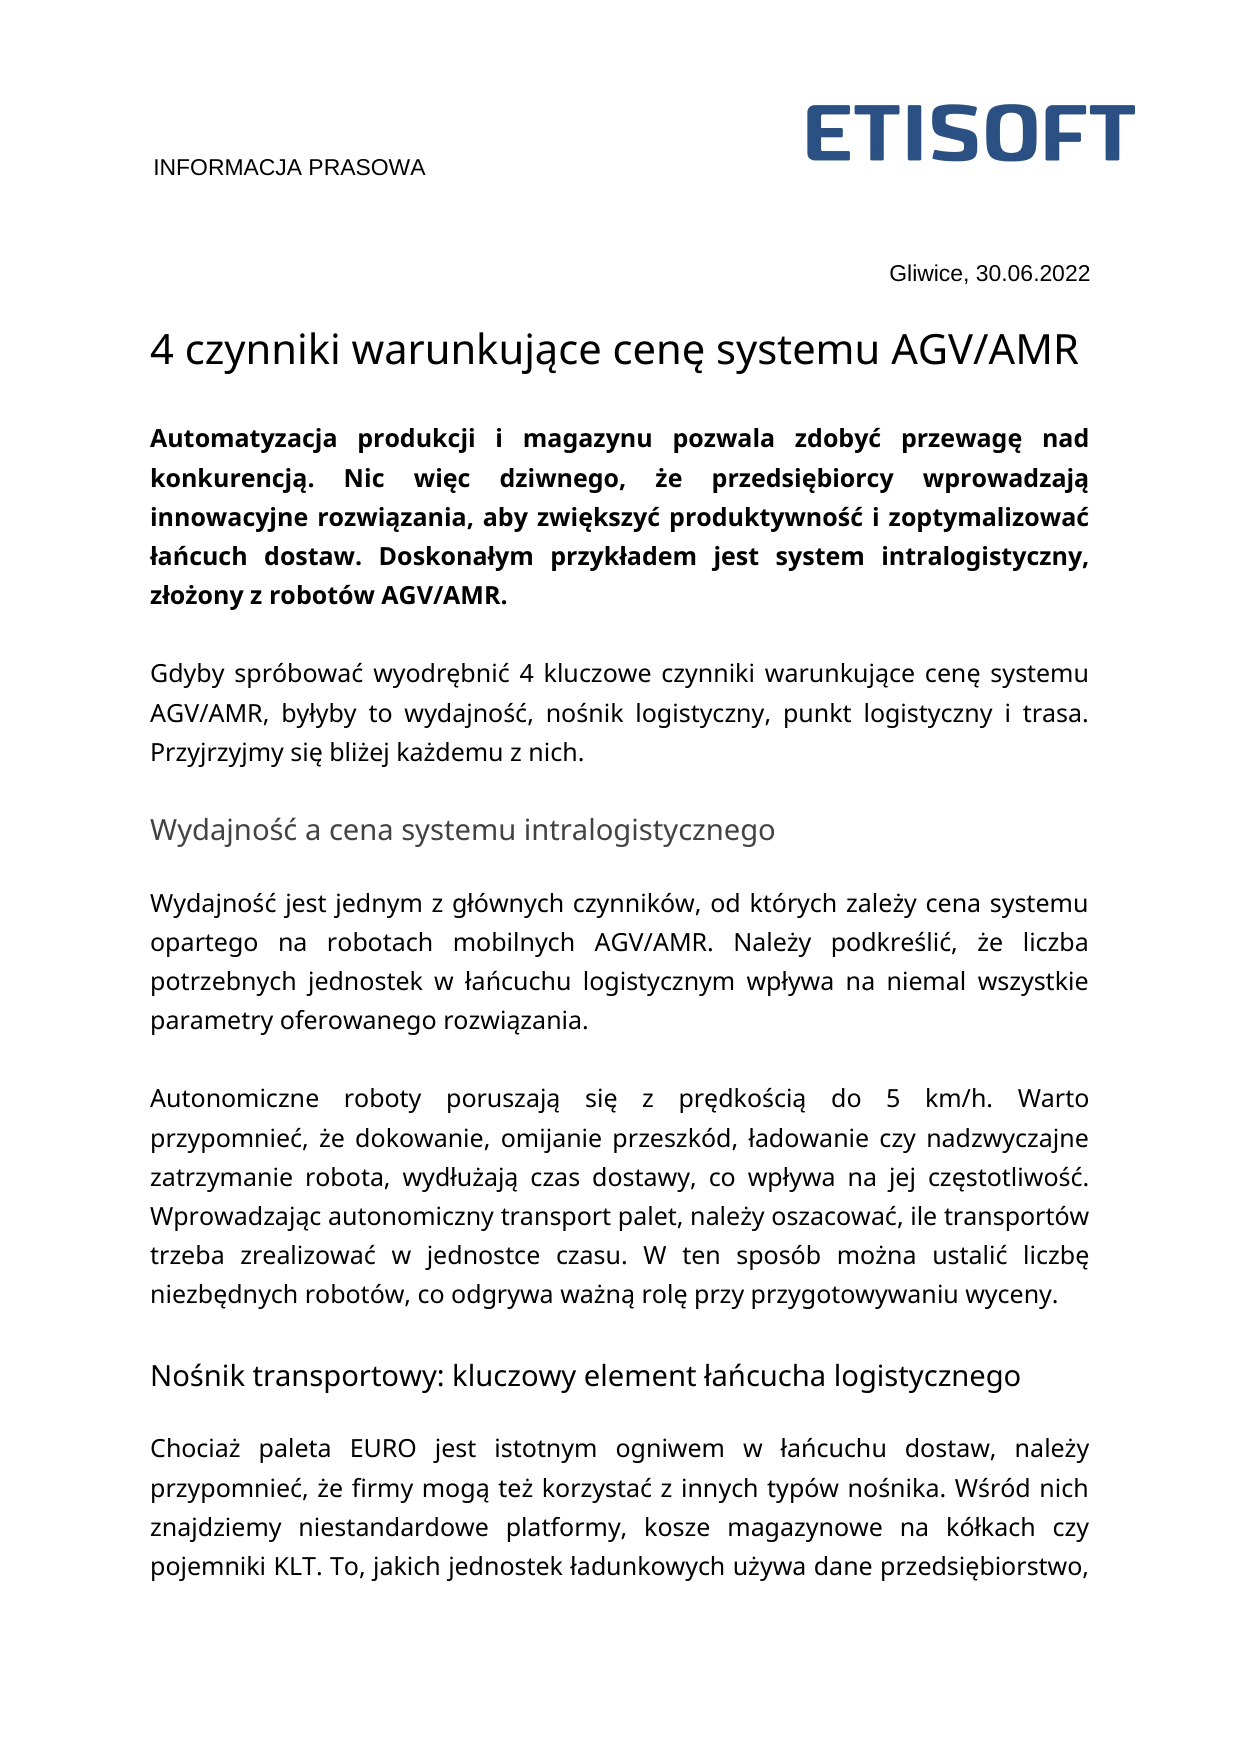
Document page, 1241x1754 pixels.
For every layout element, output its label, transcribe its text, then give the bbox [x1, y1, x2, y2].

text Automatyzacja produkcji i magazynu pozwala zdobyć przewagę nad konkurencją. Nic więc dziwnego, że przedsiębiorcy wprowadzają innowacyjne rozwiązania, aby zwiększyć produktywność i zoptymalizować łańcuch dostaw. Doskonałym przykładem jest system intralogistyczny, złożony z robotów AGV/AMR. [150, 421, 1090, 612]
text Gliwice, 30.06.2022 [150, 259, 1090, 316]
text Wydajność jest jednym z głównych czynników, od których zależy cena systemu opartego na robotach mobilnych AGV/AMR. Należy podkreślić, że liczba potrzebnych jednostek w łańcuchu logistycznym wpływa na niemal wszystkie parametry oferowanego rozwiązania. [150, 885, 1090, 1037]
subtitle 4 czynniki warunkujące cenę systemu AGV/AMR [150, 320, 1090, 377]
subtitle Nośnik transportowy: kluczowy element łańcucha logistycznego [150, 1355, 1090, 1395]
text Autonomiczne roboty poruszają się z prędkością do 5 km/h. Warto przypomnieć, że dokowanie, omijanie przeszkód, ładowanie czy nadzwyczajne zatrzymanie robota, wydłużają czas dostawy, co wpływa na jej częstotliwość. Wprowadzając autonomiczny transport palet, należy oszacować, ile transportów trzeba zrealizować w jednostce czasu. W ten sposób można ustalić liczbę niezbędnych robotów, co odgrywa ważną rolę przy przygotowywaniu wyceny. [150, 1081, 1090, 1311]
picture [792, 88, 1143, 177]
subtitle Wydajność a cena systemu intralogistycznego [150, 809, 1090, 849]
text Gdyby spróbować wyodrębnić 4 kluczowe czynniki warunkujące cenę systemu AGV/AMR, byłyby to wydajność, nośnik logistyczny, punkt logistyczny i trasa. Przyjrzyjmy się bliżej każdemu z nich. [150, 656, 1090, 768]
